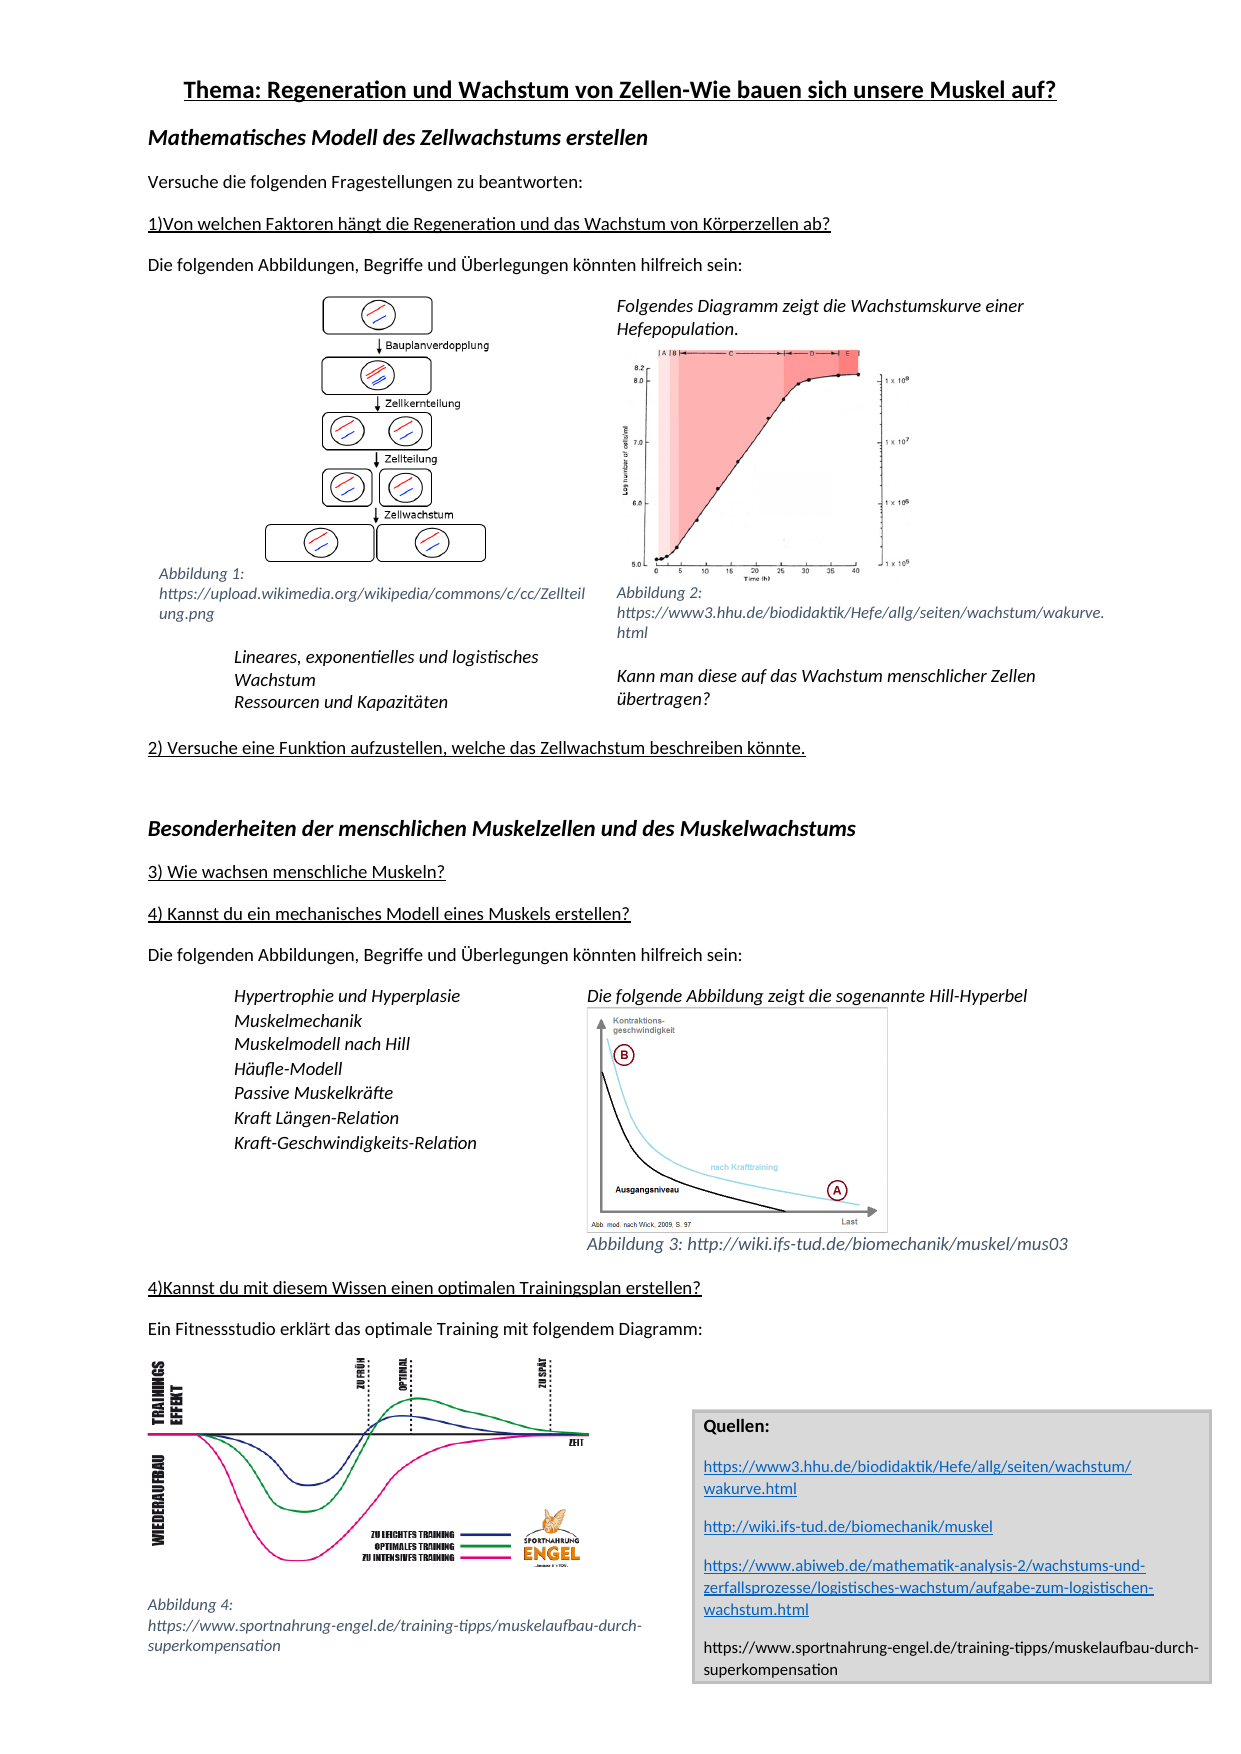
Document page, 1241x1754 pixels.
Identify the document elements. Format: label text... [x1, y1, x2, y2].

text Die folgenden Abbildungen, Begriffe und Überlegungen könnten hilfreich sein: [148, 943, 1093, 966]
table_header Folgendes Diagramm zeigt die Wachstumskurve einer Hefepopulation. Abbildung 2: https://www3.hhu.de/biodidaktik/Hefe/allg/seiten/wachstum/wakurve.html Kann man diese auf das Wachstum menschlicher Zellen übertragen? [605, 294, 1122, 736]
text Versuche die folgenden Fragestellungen zu beantworten: [148, 170, 1093, 193]
table_header Hypertrophie und Hyperplasie Muskelmechanik Muskelmodell nach Hill Häufle-Modell Passive Muskelkräfte Kraft Längen-Relation Kraft-Geschwindigkeits-Relation [148, 985, 576, 1276]
text 1)Von welchen Faktoren hängt die Regeneration und das Wachstum von Körperzellen ab? [148, 212, 1093, 234]
table_header Die folgende Abbildung zeigt die sogenannte Hill-Hyperbel Abbildung 3: http://wiki.ifs-tud.de/biomechanik/muskel/mus03 [576, 985, 1093, 1276]
picture [621, 340, 912, 583]
text 3) Wie wachsen menschliche Muskeln? [148, 861, 1093, 883]
text 4) Kannst du ein mechanisches Modell eines Muskels erstellen? [148, 902, 1093, 925]
text Ein Fitnessstudio erklärt das optimale Training mit folgendem Diagramm: [148, 1317, 1093, 1340]
text Besonderheiten der menschlichen Muskelzellen und des Muskelwachstums [148, 814, 1093, 842]
picture [586, 1007, 888, 1233]
table_header Abbildung 1: https://upload.wikimedia.org/wikipedia/commons/c/cc/Zellteilung.png Lineares, exponentielles und logistisches Wachstum Ressourcen und Kapazitäten [148, 294, 605, 736]
picture [263, 294, 490, 563]
text Mathematisches Modell des Zellwachstums erstellen [148, 123, 1093, 151]
text Thema: Regeneration und Wachstum von Zellen-Wie bauen sich unsere Muskel auf? [148, 74, 1093, 104]
text Abbildung 4: https://www.sportnahrung-engel.de/training-tipps/muskelaufbau-durch-superkompensation [148, 1595, 688, 1656]
text 4)Kannst du mit diesem Wissen einen optimalen Trainingsplan erstellen? [148, 1276, 1093, 1299]
picture [147, 1358, 589, 1576]
text 2) Versuche eine Funktion aufzustellen, welche das Zellwachstum beschreiben könnte. [148, 736, 1093, 759]
text Die folgenden Abbildungen, Begriffe und Überlegungen könnten hilfreich sein: [148, 253, 1093, 276]
